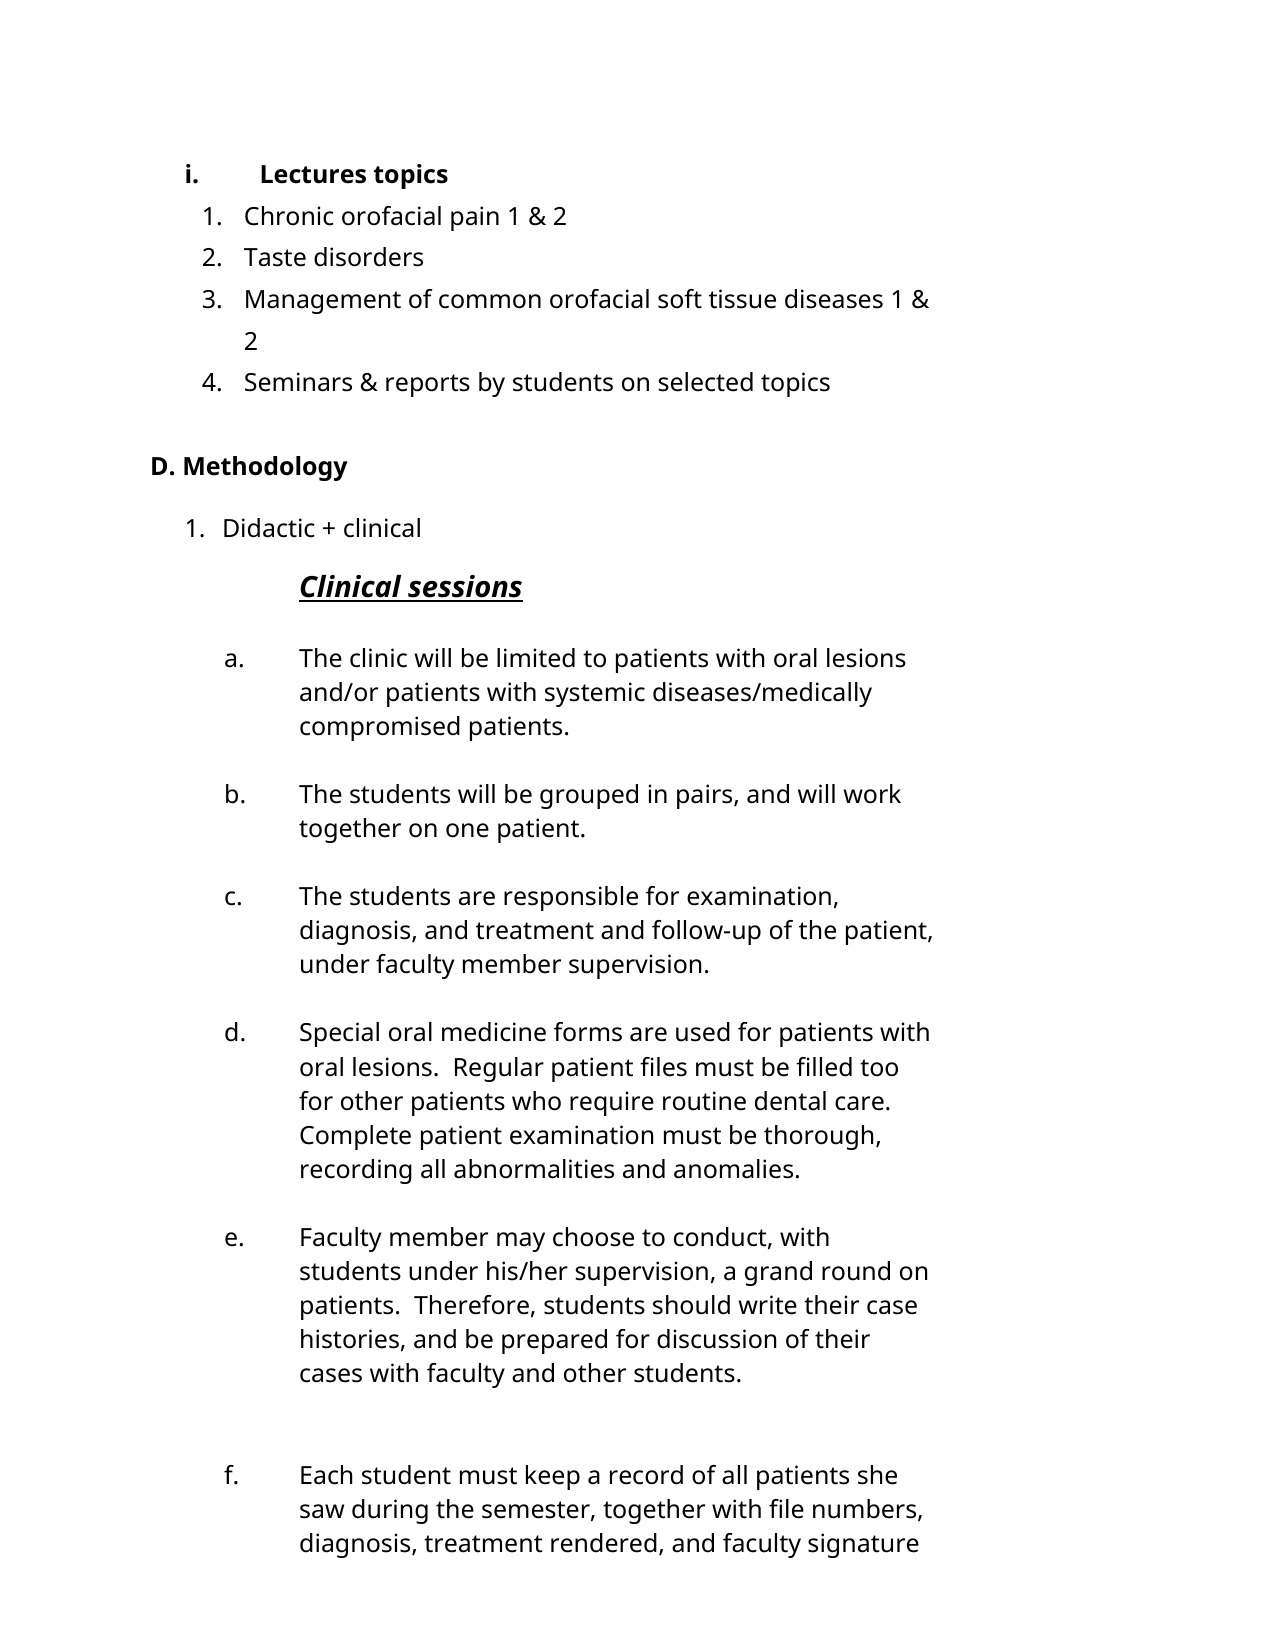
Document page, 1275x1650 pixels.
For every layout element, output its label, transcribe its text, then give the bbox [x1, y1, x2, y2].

list Lectures topics [184, 150, 934, 192]
list The students will be grouped in pairs, and will work together on one patient. [224, 777, 934, 845]
list The students are responsible for examination, diagnosis, and treatment and follow-up of the patient, under faculty member supervision. [224, 879, 934, 981]
list Didactic + clinical [184, 504, 934, 546]
text Clinical sessions [299, 567, 934, 606]
list Seminars & reports by students on selected topics [202, 358, 934, 400]
text D. Methodology [150, 442, 934, 483]
list Management of common orofacial soft tissue diseases 1 & 2 [202, 275, 934, 358]
list Faculty member may choose to conduct, with students under his/her supervision, a grand round on patients. Therefore, students should write their case histories, and be prepared for discussion of their cases with faculty and other students. [224, 1219, 934, 1390]
list Taste disorders [202, 233, 934, 275]
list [224, 1458, 934, 1560]
list Special oral medicine forms are used for patients with oral lesions. Regular patient files must be filled too for other patients who require routine dental care. Complete patient examination must be thorough, recording all abnormalities and anomalies. [224, 1015, 934, 1185]
list The clinic will be limited to patients with oral lesions and/or patients with systemic diseases/medically compromised patients. [224, 640, 934, 743]
list Chronic orofacial pain 1 & 2 [202, 192, 934, 233]
